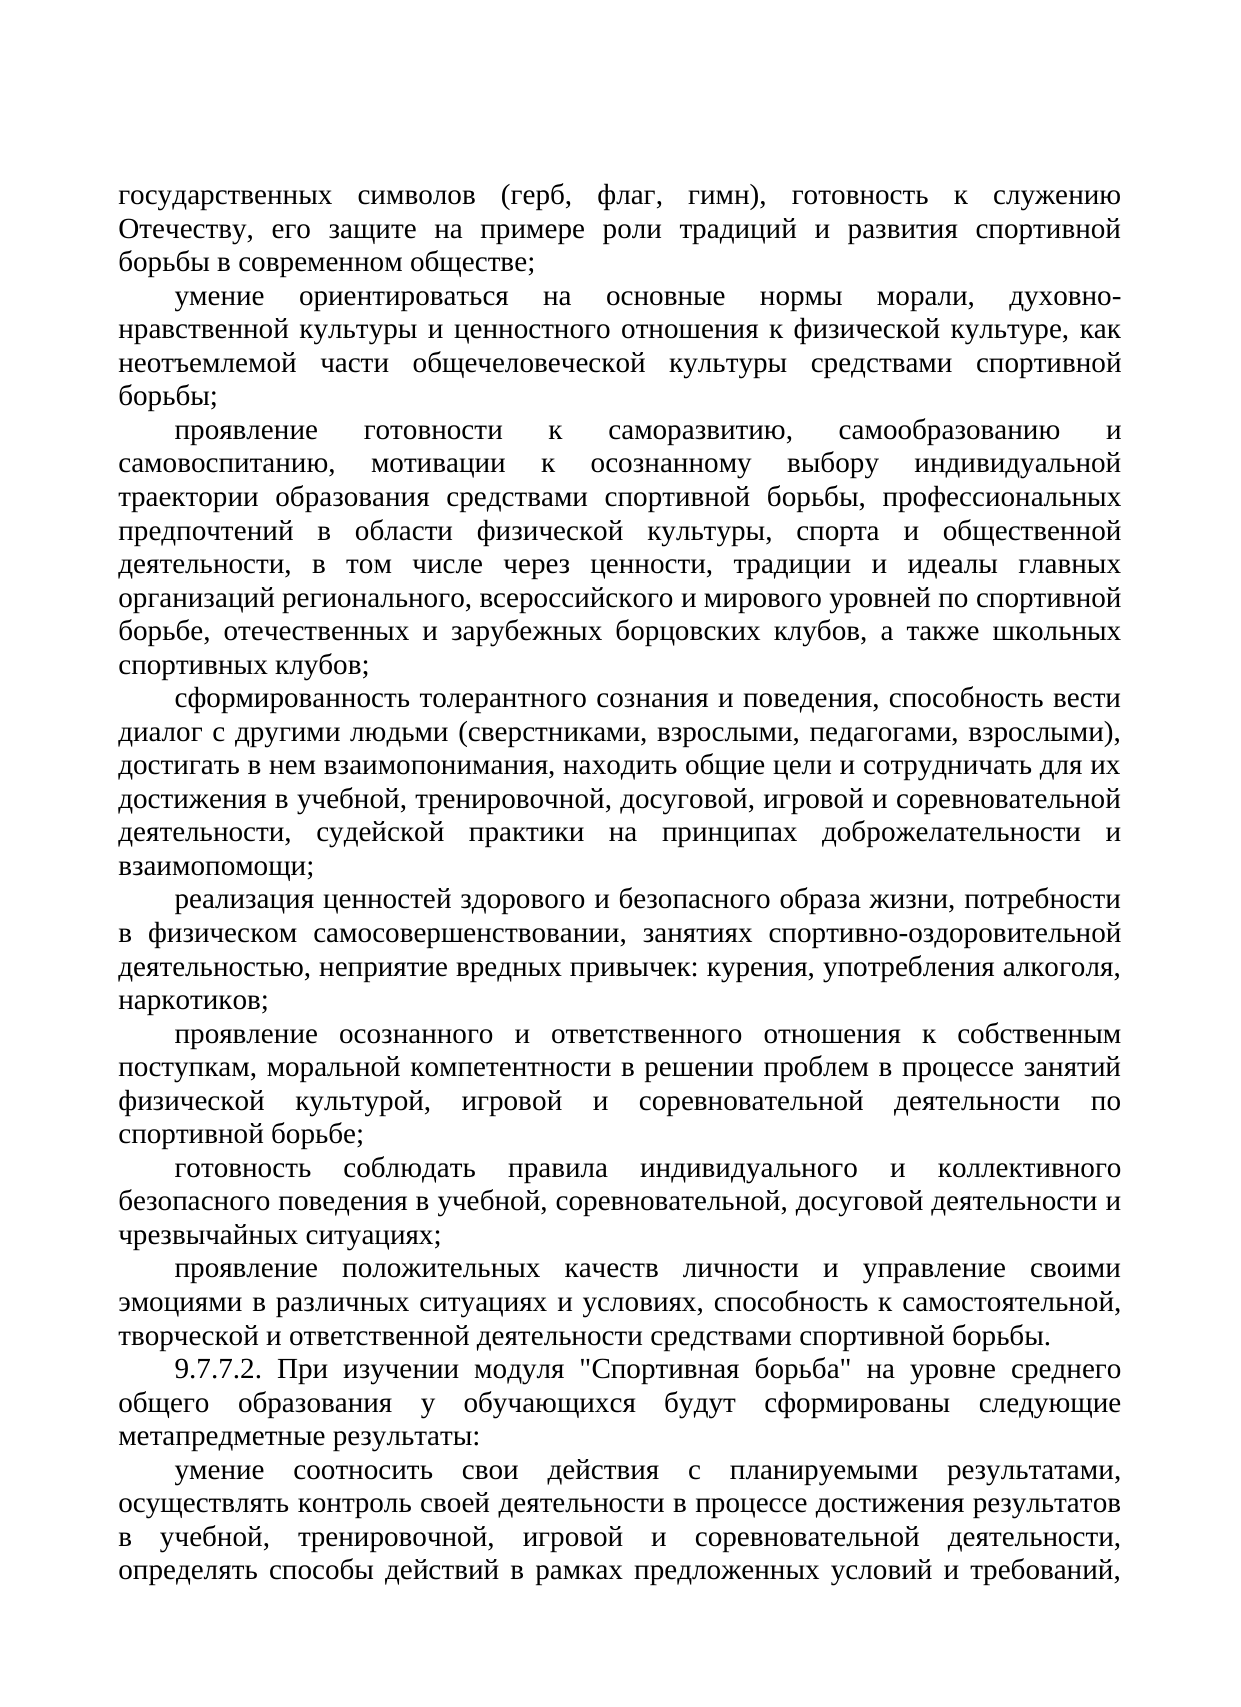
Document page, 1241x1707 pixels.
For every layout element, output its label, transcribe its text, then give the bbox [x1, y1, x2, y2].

text готовность соблюдать правила индивидуального и коллективного безопасного поведения в учебной, соревновательной, досуговой деятельности и чрезвычайных ситуациях; [118, 1150, 1122, 1251]
text проявление готовности к саморазвитию, самообразованию и самовоспитанию, мотивации к осознанному выбору индивидуальной траектории образования средствами спортивной борьбы, профессиональных предпочтений в области физической культуры, спорта и общественной деятельности, в том числе через ценности, традиции и идеалы главных организаций регионального, всероссийского и мирового уровней по спортивной борьбе, отечественных и зарубежных борцовских клубов, а также школьных спортивных клубов; [118, 412, 1122, 680]
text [118, 177, 1122, 278]
text проявление осознанного и ответственного отношения к собственным поступкам, моральной компетентности в решении проблем в процессе занятий физической культурой, игровой и соревновательной деятельности по спортивной борьбе; [118, 1016, 1122, 1150]
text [118, 1452, 1122, 1586]
text сформированность толерантного сознания и поведения, способность вести диалог с другими людьми (сверстниками, взрослыми, педагогами, взрослыми), достигать в нем взаимопонимания, находить общие цели и сотрудничать для их достижения в учебной, тренировочной, досуговой, игровой и соревновательной деятельности, судейской практики на принципах доброжелательности и взаимопомощи; [118, 680, 1122, 882]
text 9.7.7.2. При изучении модуля "Спортивная борьба" на уровне среднего общего образования у обучающихся будут сформированы следующие метапредметные результаты: [118, 1351, 1122, 1452]
text проявление положительных качеств личности и управление своими эмоциями в различных ситуациях и условиях, способность к самостоятельной, творческой и ответственной деятельности средствами спортивной борьбы. [118, 1251, 1122, 1351]
text реализация ценностей здорового и безопасного образа жизни, потребности в физическом самосовершенствовании, занятиях спортивно-оздоровительной деятельностью, неприятие вредных привычек: курения, употребления алкоголя, наркотиков; [118, 882, 1122, 1016]
text умение ориентироваться на основные нормы морали, духовно-нравственной культуры и ценностного отношения к физической культуре, как неотъемлемой части общечеловеческой культуры средствами спортивной борьбы; [118, 278, 1122, 412]
